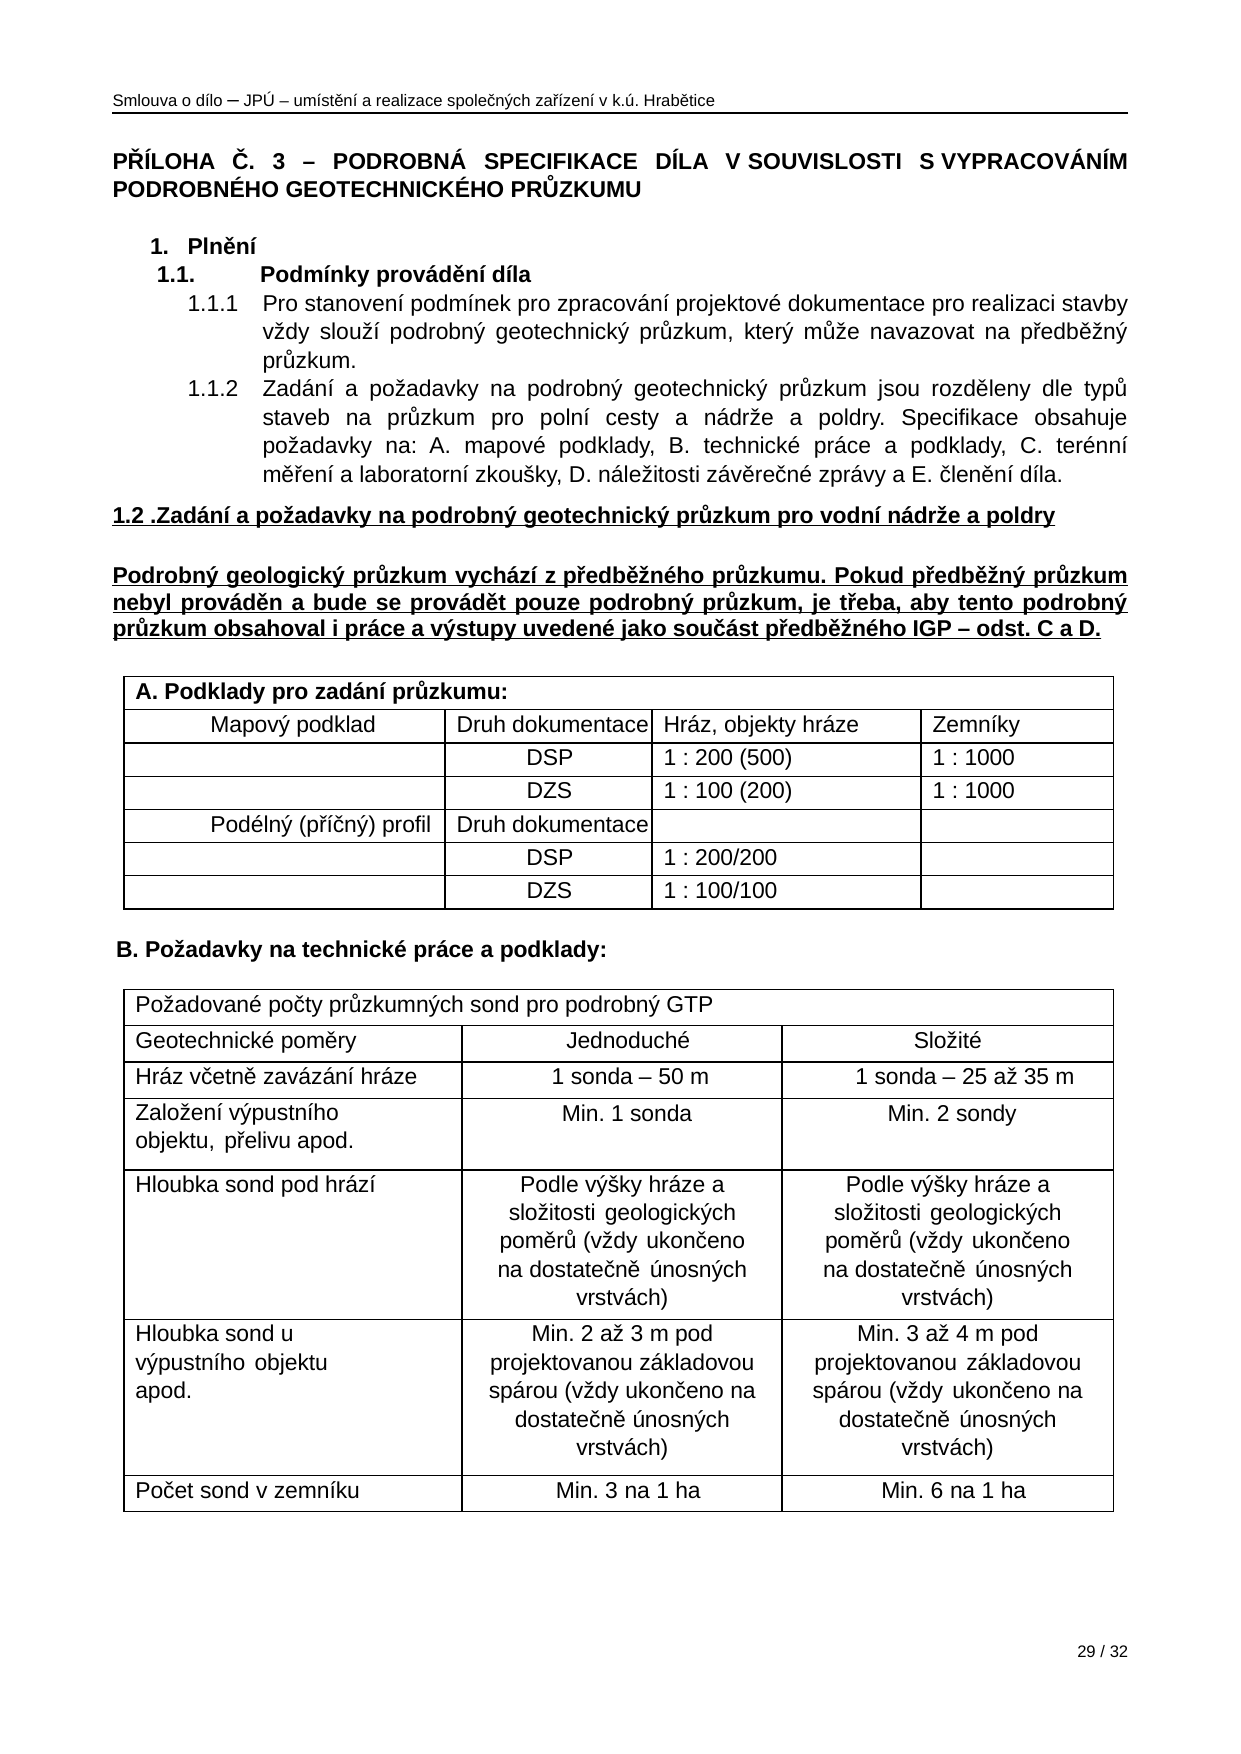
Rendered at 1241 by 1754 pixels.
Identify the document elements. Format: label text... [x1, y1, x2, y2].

table_cell DSP [446, 843, 651, 875]
text Podrobný geologický průzkum vychází z předběžného průzkumu. Pokud předběžný průzkum nebyl prováděn a bude se provádět pouze podrobný průzkum, je třeba, aby tento podrobný průzkum obsahoval i práce a výstupy uvedené jako součást předběžného IGP – odst. C a D. [112, 586, 1128, 612]
table_cell 1 sonda – 50 m [463, 1063, 781, 1098]
table_cell [922, 843, 1113, 875]
table_cell DZS [446, 876, 651, 908]
table_cell Geotechnické poměry [125, 1026, 461, 1061]
table_cell Podle výšky hráze a složitosti geologických poměrů (vždy ukončeno na dostatečně únosných vrstvách) [463, 1171, 781, 1319]
table_cell 1 : 1000 [922, 777, 1113, 809]
table_cell Hráz včetně zavázání hráze [125, 1063, 461, 1098]
table_header Požadované počty průzkumných sond pro podrobný GTP [125, 990, 1113, 1025]
table_cell Hloubka sond pod hrází [125, 1171, 461, 1319]
table_cell 1 : 200 (500) [653, 744, 920, 776]
table_cell DZS [446, 777, 651, 809]
table_cell Mapový podklad [125, 710, 444, 742]
table_cell Druh dokumentace [446, 710, 651, 742]
text PŘÍLOHA Č. 3 – PODROBNÁ SPECIFIKACE DÍLA V SOUVISLOSTI S VYPRACOVÁNÍM PODROBNÉHO GEOTECHNICKÉHO PRŮZKUMU [112, 148, 1128, 202]
text 1.2 .Zadání a požadavky na podrobný geotechnický průzkum pro vodní nádrže a poldry [112, 502, 1128, 528]
list Podmínky provádění díla [157, 261, 1128, 288]
text B. Požadavky na technické práce a podklady: [116, 936, 1128, 962]
table_cell Složité [783, 1026, 1113, 1061]
table_cell [125, 876, 444, 908]
table_cell DSP [446, 744, 651, 776]
list Plnění [150, 233, 1128, 259]
table_cell Podle výšky hráze a složitosti geologických poměrů (vždy ukončeno na dostatečně únosných vrstvách) [783, 1171, 1113, 1319]
table_cell [922, 810, 1113, 842]
text Podrobný geologický průzkum vychází z předběžného průzkumu. Pokud předběžný průzkum nebyl prováděn a bude se provádět pouze podrobný průzkum, je třeba, aby tento podrobný průzkum obsahoval i práce a výstupy uvedené jako součást předběžného IGP – odst. C a D. [112, 562, 1128, 585]
table_cell 1 : 1000 [922, 744, 1113, 776]
table_cell Min. 2 sondy [783, 1099, 1113, 1169]
table_cell [125, 744, 444, 776]
table_cell Hloubka sond u výpustního objektu apod. [125, 1320, 461, 1475]
table_cell [125, 777, 444, 809]
table_cell Min. 2 až 3 m pod projektovanou základovou spárou (vždy ukončeno na dostatečně únosných vrstvách) [463, 1320, 781, 1475]
table_cell Založení výpustního objektu, přelivu apod. [125, 1099, 461, 1169]
table_cell 1 sonda – 25 až 35 m [783, 1063, 1113, 1098]
list Pro stanovení podmínek pro zpracování projektové dokumentace pro realizaci stavby vždy slouží podrobný geotechnický průzkum, který může navazovat na předběžný průzkum. [187, 290, 1128, 373]
table_cell Podélný (příčný) profil [125, 810, 444, 842]
table_cell Min. 1 sonda [463, 1099, 781, 1169]
table_cell Hráz, objekty hráze [653, 710, 920, 742]
table_cell Min. 3 na 1 ha [463, 1476, 781, 1511]
table_cell [125, 843, 444, 875]
table_cell Počet sond v zemníku [125, 1476, 461, 1511]
table_cell [922, 876, 1113, 908]
table_cell 1 : 100/100 [653, 876, 920, 908]
table_header A. Podklady pro zadání průzkumu: [125, 677, 1113, 709]
table_cell Min. 6 na 1 ha [783, 1476, 1113, 1511]
list Zadání a požadavky na podrobný geotechnický průzkum jsou rozděleny dle typů staveb na průzkum pro polní cesty a nádrže a poldry. Specifikace obsahuje požadavky na: A. mapové podklady, B. technické práce a podklady, C. terénní měření a laboratorní zkoušky, D. náležitosti závěrečné zprávy a E. členění díla. [187, 375, 1128, 487]
table_cell 1 : 100 (200) [653, 777, 920, 809]
table_cell Druh dokumentace [446, 810, 651, 842]
table_cell 1 : 200/200 [653, 843, 920, 875]
table_cell Min. 3 až 4 m pod projektovanou základovou spárou (vždy ukončeno na dostatečně únosných vrstvách) [783, 1320, 1113, 1475]
table_cell Zemníky [922, 710, 1113, 742]
table_cell Jednoduché [463, 1026, 781, 1061]
table_cell [653, 810, 920, 842]
text Podrobný geologický průzkum vychází z předběžného průzkumu. Pokud předběžný průzkum nebyl prováděn a bude se provádět pouze podrobný průzkum, je třeba, aby tento podrobný průzkum obsahoval i práce a výstupy uvedené jako součást předběžného IGP – odst. C a D. [112, 613, 1128, 642]
